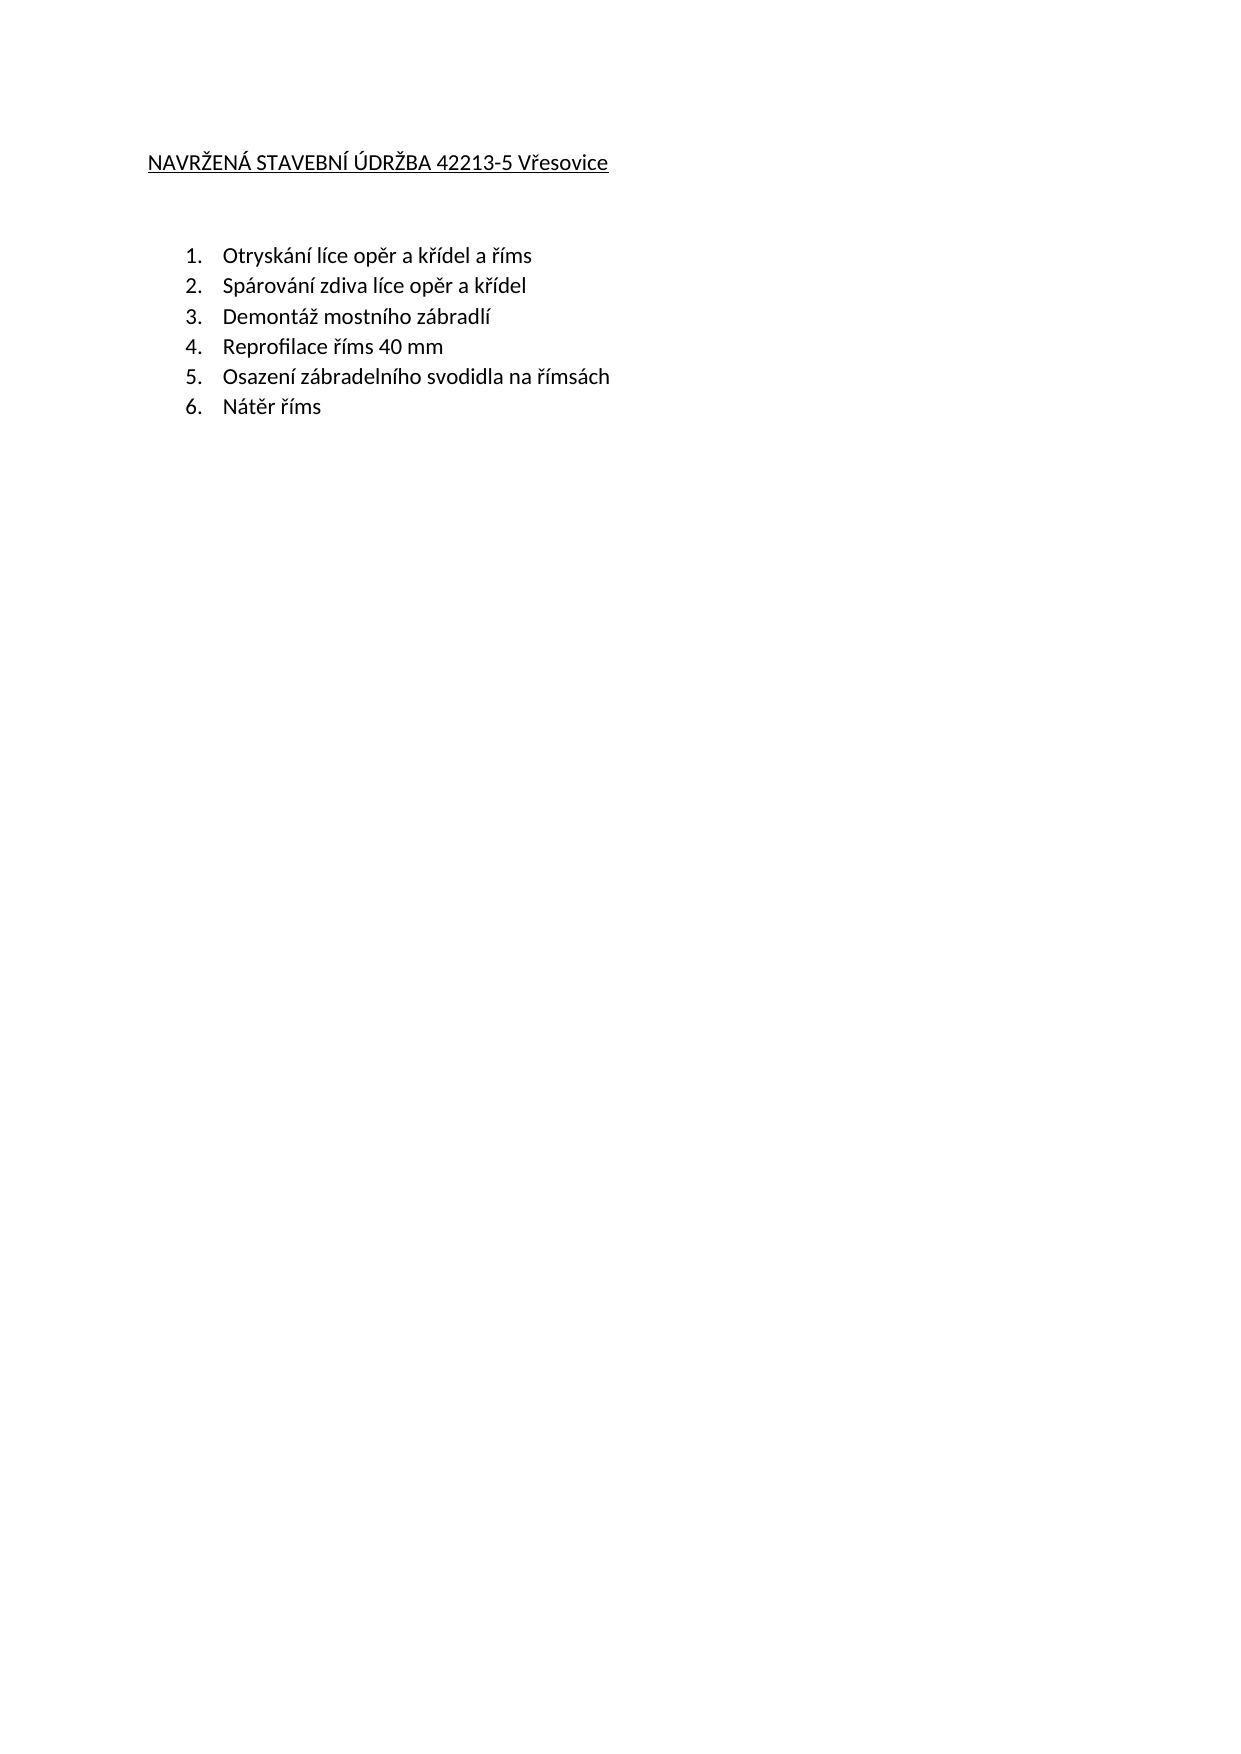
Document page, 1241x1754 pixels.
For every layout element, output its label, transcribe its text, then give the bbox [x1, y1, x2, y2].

list Nátěr říms [185, 392, 1093, 420]
list Osazení zábradelního svodidla na římsách [185, 362, 1093, 390]
list Otryskání líce opěr a křídel a říms [185, 241, 1093, 269]
text NAVRŽENÁ STAVEBNÍ ÚDRŽBA 42213-5 Vřesovice [148, 148, 1093, 176]
list Demontáž mostního zábradlí [185, 302, 1093, 330]
list Spárování zdiva líce opěr a křídel [185, 272, 1093, 299]
list Reprofilace říms 40 mm [185, 332, 1093, 360]
